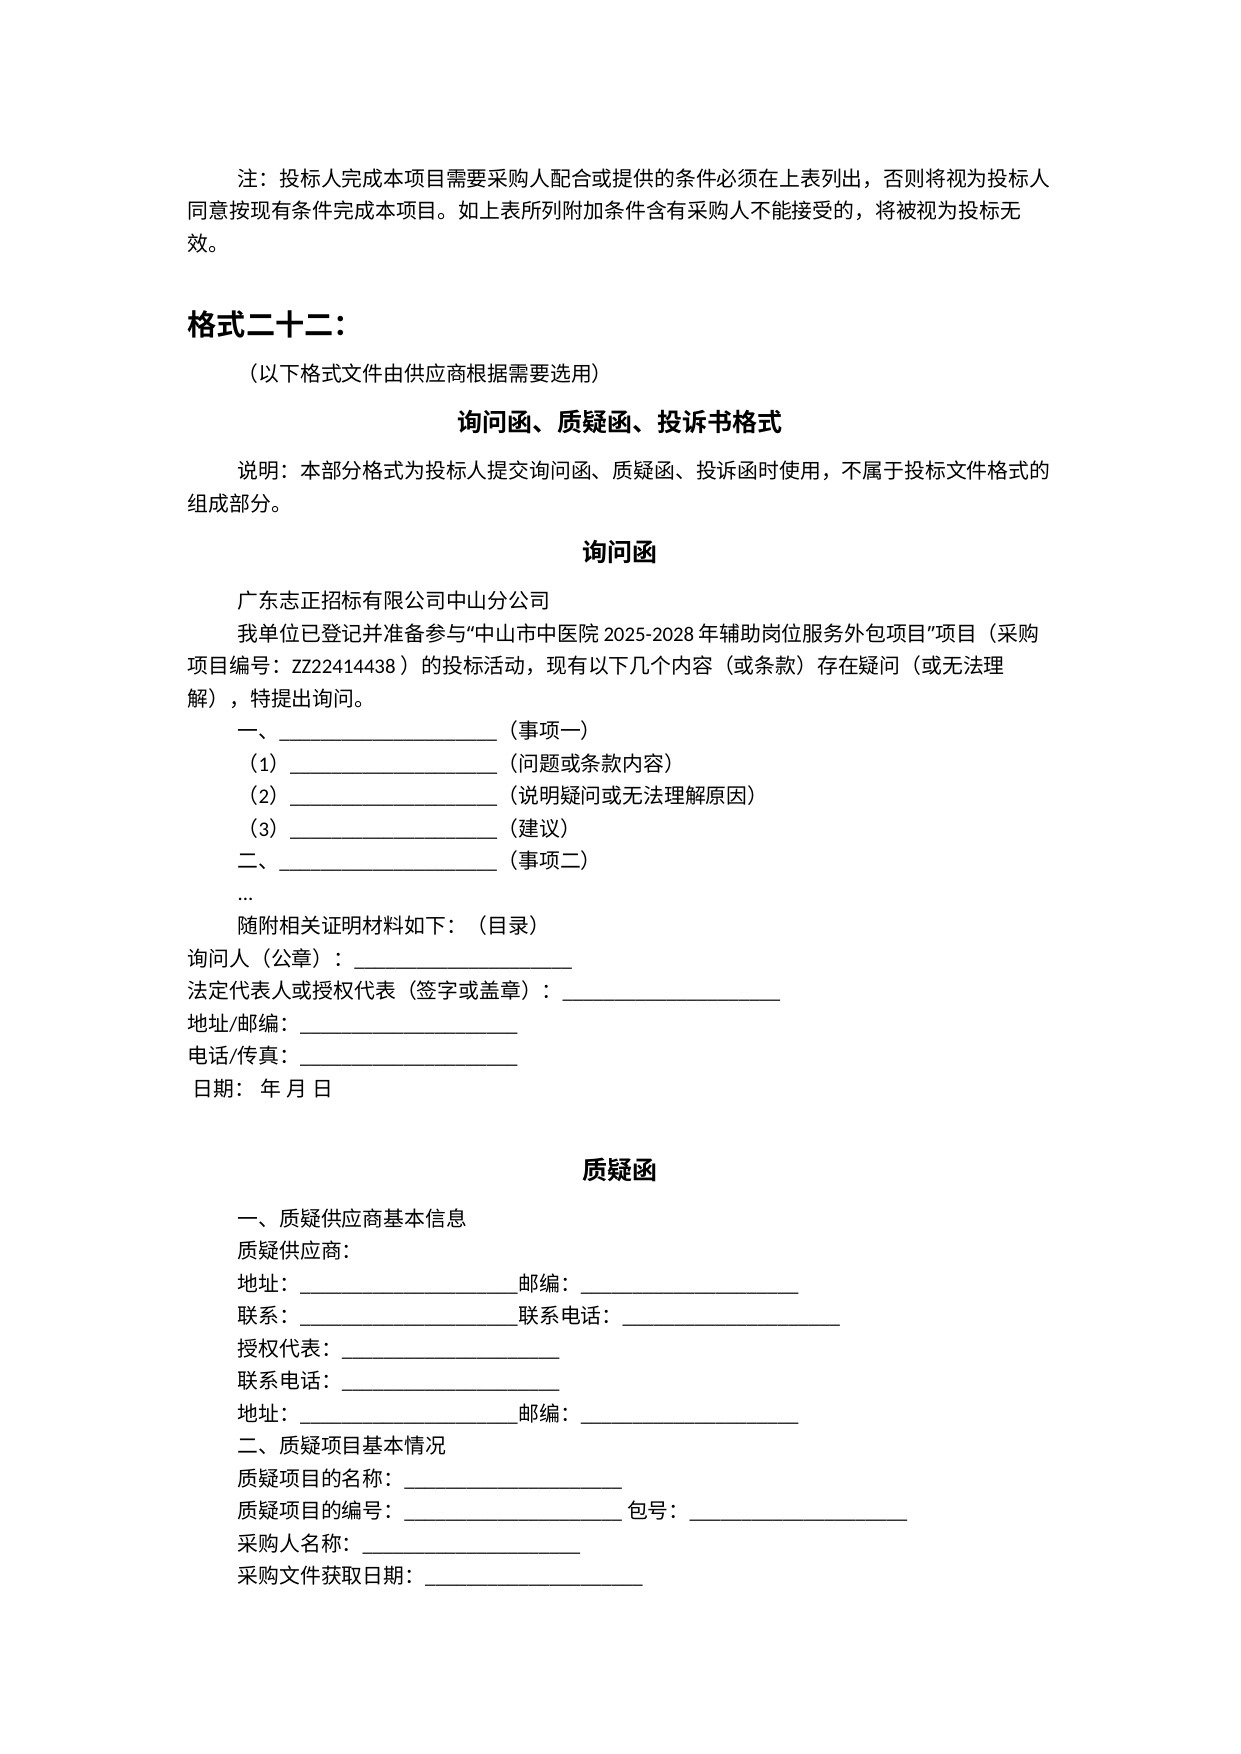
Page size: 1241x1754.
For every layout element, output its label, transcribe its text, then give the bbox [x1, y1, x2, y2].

text 日期： 年 月 日 [187, 1072, 1053, 1104]
text 一、_____________________（事项一） [187, 714, 1053, 747]
text 地址：_____________________邮编：_____________________ [187, 1397, 1053, 1429]
text 询问函 [187, 519, 1053, 584]
text 一、质疑供应商基本信息 [187, 1202, 1053, 1234]
text （以下格式文件由供应商根据需要选用） [187, 357, 1053, 389]
text 质疑项目的名称：_____________________ [187, 1462, 1053, 1494]
text 询问人（公章）：_____________________ [187, 942, 1053, 974]
text 广东志正招标有限公司中山分公司 [187, 584, 1053, 617]
text 质疑项目的编号：_____________________ 包号：_____________________ [187, 1494, 1053, 1527]
text 注：投标人完成本项目需要采购人配合或提供的条件必须在上表列出，否则将视为投标人同意按现有条件完成本项目。如上表所列附加条件含有采购人不能接受的，将被视为投标无效。 [187, 162, 1053, 259]
text 二、质疑项目基本情况 [187, 1429, 1053, 1462]
text 地址/邮编：_____________________ [187, 1007, 1053, 1039]
text 质疑供应商： [187, 1234, 1053, 1267]
text 说明：本部分格式为投标人提交询问函、质疑函、投诉函时使用，不属于投标文件格式的组成部分。 [187, 454, 1053, 519]
text 二、_____________________（事项二） [187, 844, 1053, 877]
text （1）____________________（问题或条款内容） [187, 747, 1053, 779]
text 电话/传真：_____________________ [187, 1039, 1053, 1072]
text 法定代表人或授权代表（签字或盖章）：_____________________ [187, 974, 1053, 1007]
text ... [187, 877, 1053, 909]
text 我单位已登记并准备参与“中山市中医院2025-2028年辅助岗位服务外包项目”项目（采购项目编号：ZZ22414438 ）的投标活动，现有以下几个内容（或条款）存在疑问（或无法理解），特提出询问。 [187, 617, 1053, 714]
text 授权代表：_____________________ [187, 1332, 1053, 1364]
text （2）____________________（说明疑问或无法理解原因） [187, 779, 1053, 812]
text 询问函、质疑函、投诉书格式 [187, 389, 1053, 454]
text 地址：_____________________邮编：_____________________ [187, 1267, 1053, 1299]
text 联系：_____________________联系电话：_____________________ [187, 1299, 1053, 1332]
text 随附相关证明材料如下：（目录） [187, 909, 1053, 942]
text 采购人名称：_____________________ [187, 1527, 1053, 1559]
text （3）____________________（建议） [187, 812, 1053, 844]
text 采购文件获取日期：_____________________ [187, 1559, 1053, 1592]
text 质疑函 [187, 1137, 1053, 1202]
text 格式二十二： [187, 292, 1053, 357]
text 联系电话：_____________________ [187, 1364, 1053, 1397]
